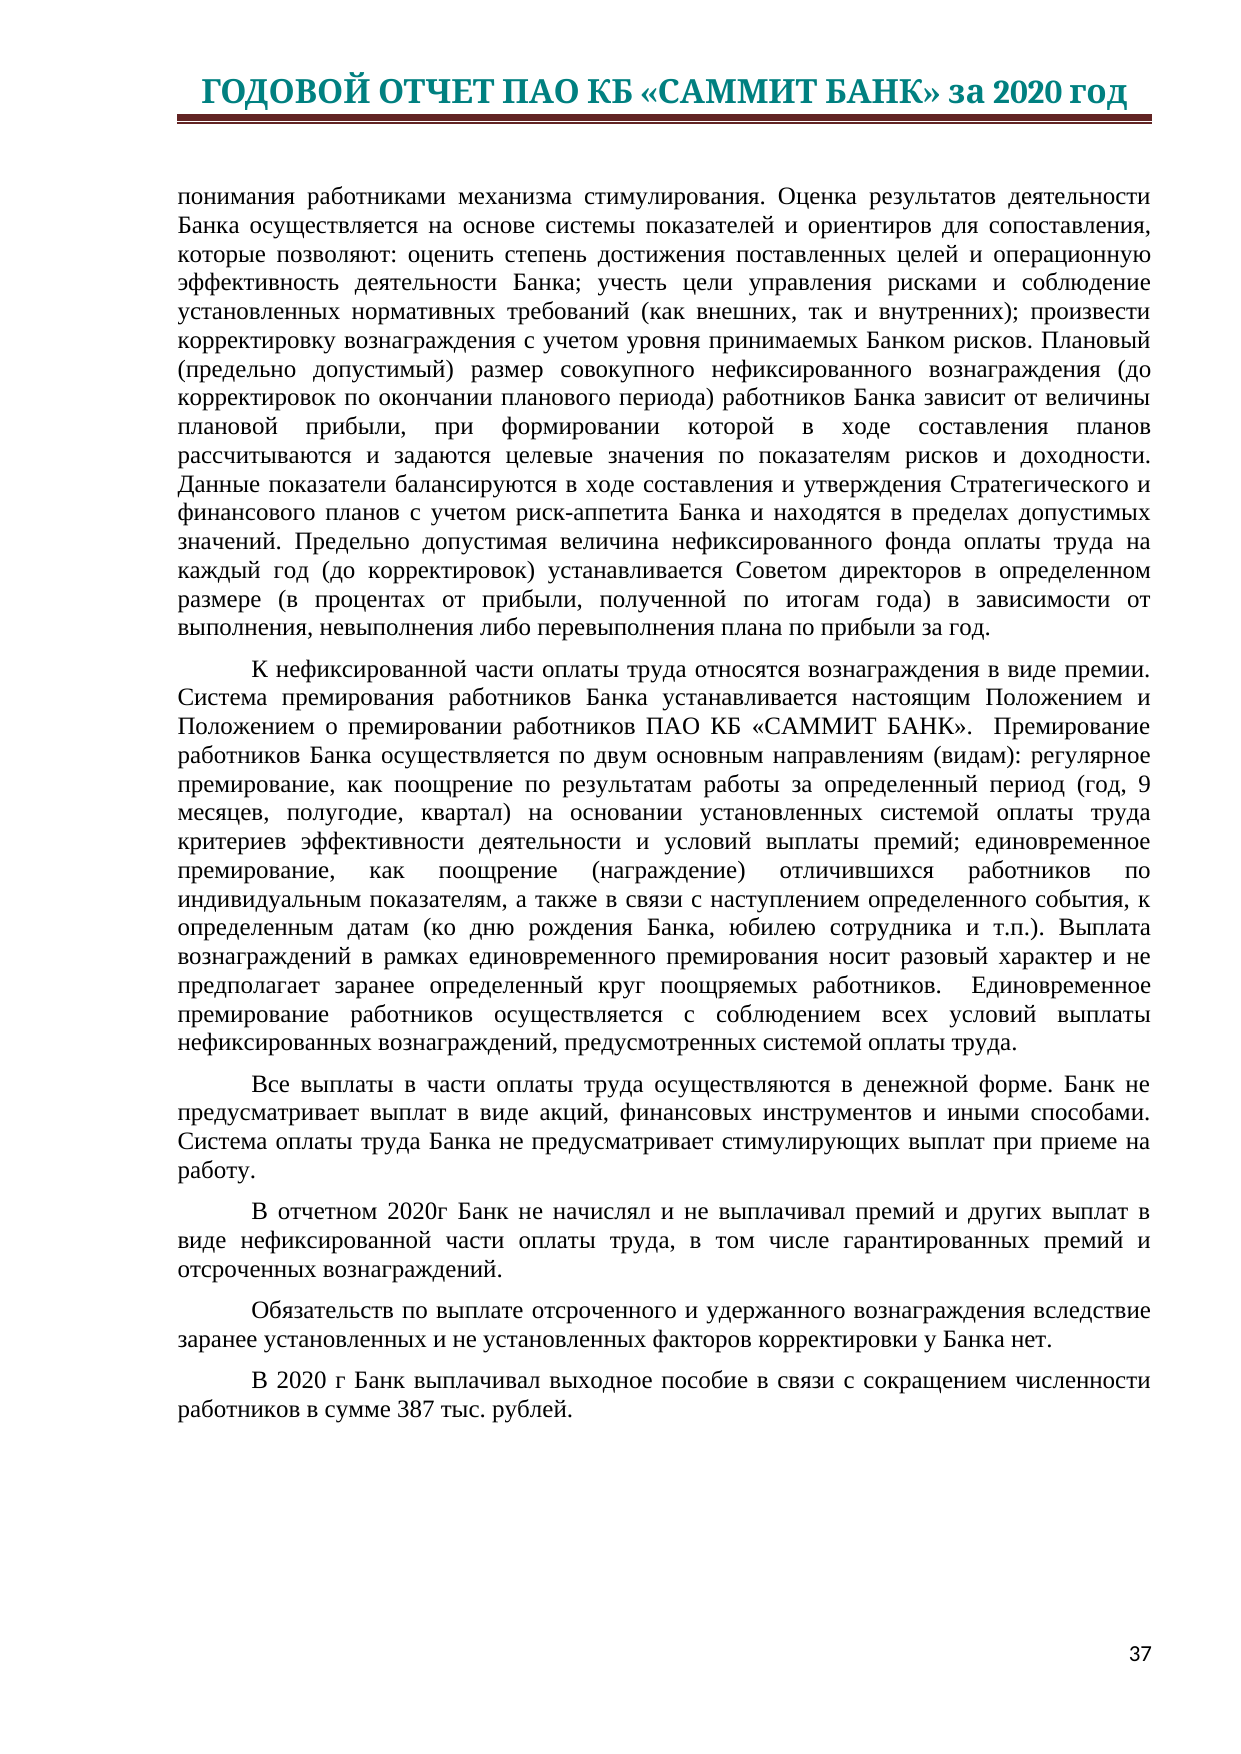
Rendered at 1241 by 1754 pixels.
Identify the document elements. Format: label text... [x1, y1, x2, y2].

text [177, 181, 1152, 641]
text Все выплаты в части оплаты труда осуществляются в денежной форме. Банк не предусматривает выплат в виде акций, финансовых инструментов и иными способами. Система оплаты труда Банка не предусматривает стимулирующих выплат при приеме на работу. [177, 1069, 1152, 1184]
text В 2020 г Банк выплачивал выходное пособие в связи с сокращением численности работников в сумме 387 тыс. рублей. [177, 1365, 1152, 1422]
text Обязательств по выплате отсроченного и удержанного вознаграждения вследствие заранее установленных и не установленных факторов корректировки у Банка нет. [177, 1295, 1152, 1352]
text В отчетном 2020г Банк не начислял и не выплачивал премий и других выплат в виде нефиксированной части оплаты труда, в том числе гарантированных премий и отсроченных вознаграждений. [177, 1196, 1152, 1282]
text К нефиксированной части оплаты труда относятся вознаграждения в виде премии. Система премирования работников Банка устанавливается настоящим Положением и Положением о премировании работников ПАО КБ «САММИТ БАНК». Премирование работников Банка осуществляется по двум основным направлениям (видам): регулярное премирование, как поощрение по результатам работы за определенный период (год, 9 месяцев, полугодие, квартал) на основании установленных системой оплаты труда критериев эффективности деятельности и условий выплаты премий; единовременное премирование, как поощрение (награждение) отличившихся работников по индивидуальным показателям, а также в связи с наступлением определенного события, к определенным датам (ко дню рождения Банка, юбилею сотрудника и т.п.). Выплата вознаграждений в рамках единовременного премирования носит разовый характер и не предполагает заранее определенный круг поощряемых работников. Единовременное премирование работников осуществляется с соблюдением всех условий выплаты нефиксированных вознаграждений, предусмотренных системой оплаты труда. [177, 654, 1152, 1056]
